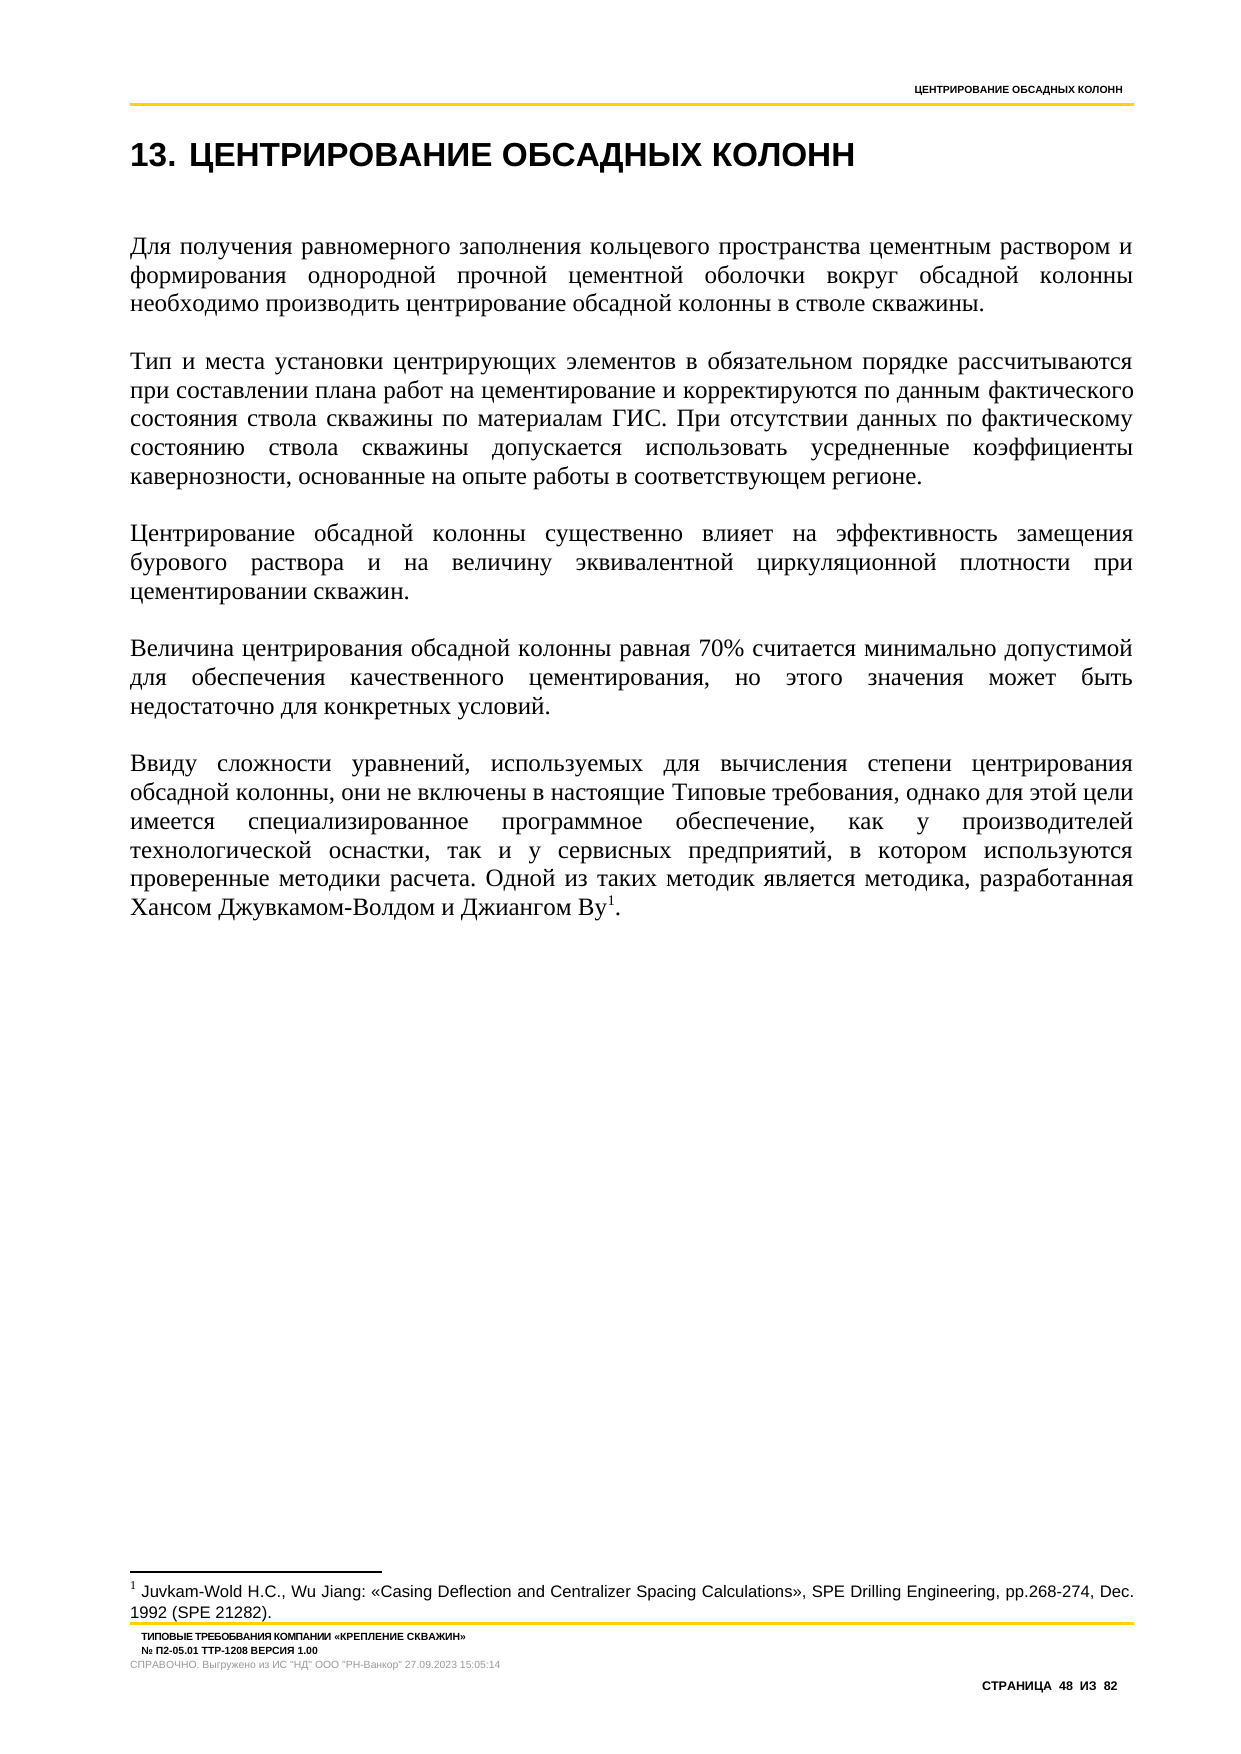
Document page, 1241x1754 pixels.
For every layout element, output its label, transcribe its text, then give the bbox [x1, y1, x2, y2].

text Центрирование обсадной колонны существенно влияет на эффективность замещения бурового раствора и на величину эквивалентной циркуляционной плотности при цементировании скважин. [130, 518, 1134, 605]
text Величина центрирования обсадной колонны равная 70% считается минимально допустимой для обеспечения качественного цементирования, но этого значения может быть недостаточно для конкретных условий. [130, 633, 1134, 720]
text Тип и места установки центрирующих элементов в обязательном порядке рассчитываются при составлении плана работ на цементирование и корректируются по данным фактического состояния ствола скважины по материалам ГИС. При отсутствии данных по фактическому состоянию ствола скважины допускается использовать усредненные коэффициенты кавернозности, основанные на опыте работы в соответствующем регионе. [130, 346, 1134, 490]
text Для получения равномерного заполнения кольцевого пространства цементным раствором и формирования однородной прочной цементной оболочки вокруг обсадной колонны необходимо производить центрирование обсадной колонны в стволе скважины. [130, 231, 1134, 317]
text Ввиду сложности уравнений, используемых для вычисления степени центрирования обсадной колонны, они не включены в настоящие Типовые требования, однако для этой цели имеется специализированное программное обеспечение, как у производителей технологической оснастки, так и у сервисных предприятий, в котором используются проверенные методики расчета. Одной из таких методик является методика, разработанная Хансом Джувкамом-Волдом и Джиангом Ву. [130, 748, 1134, 921]
text ЦЕНТРИРОВАНИЕ ОБСАДНЫХ КОЛОНН [130, 135, 1134, 173]
